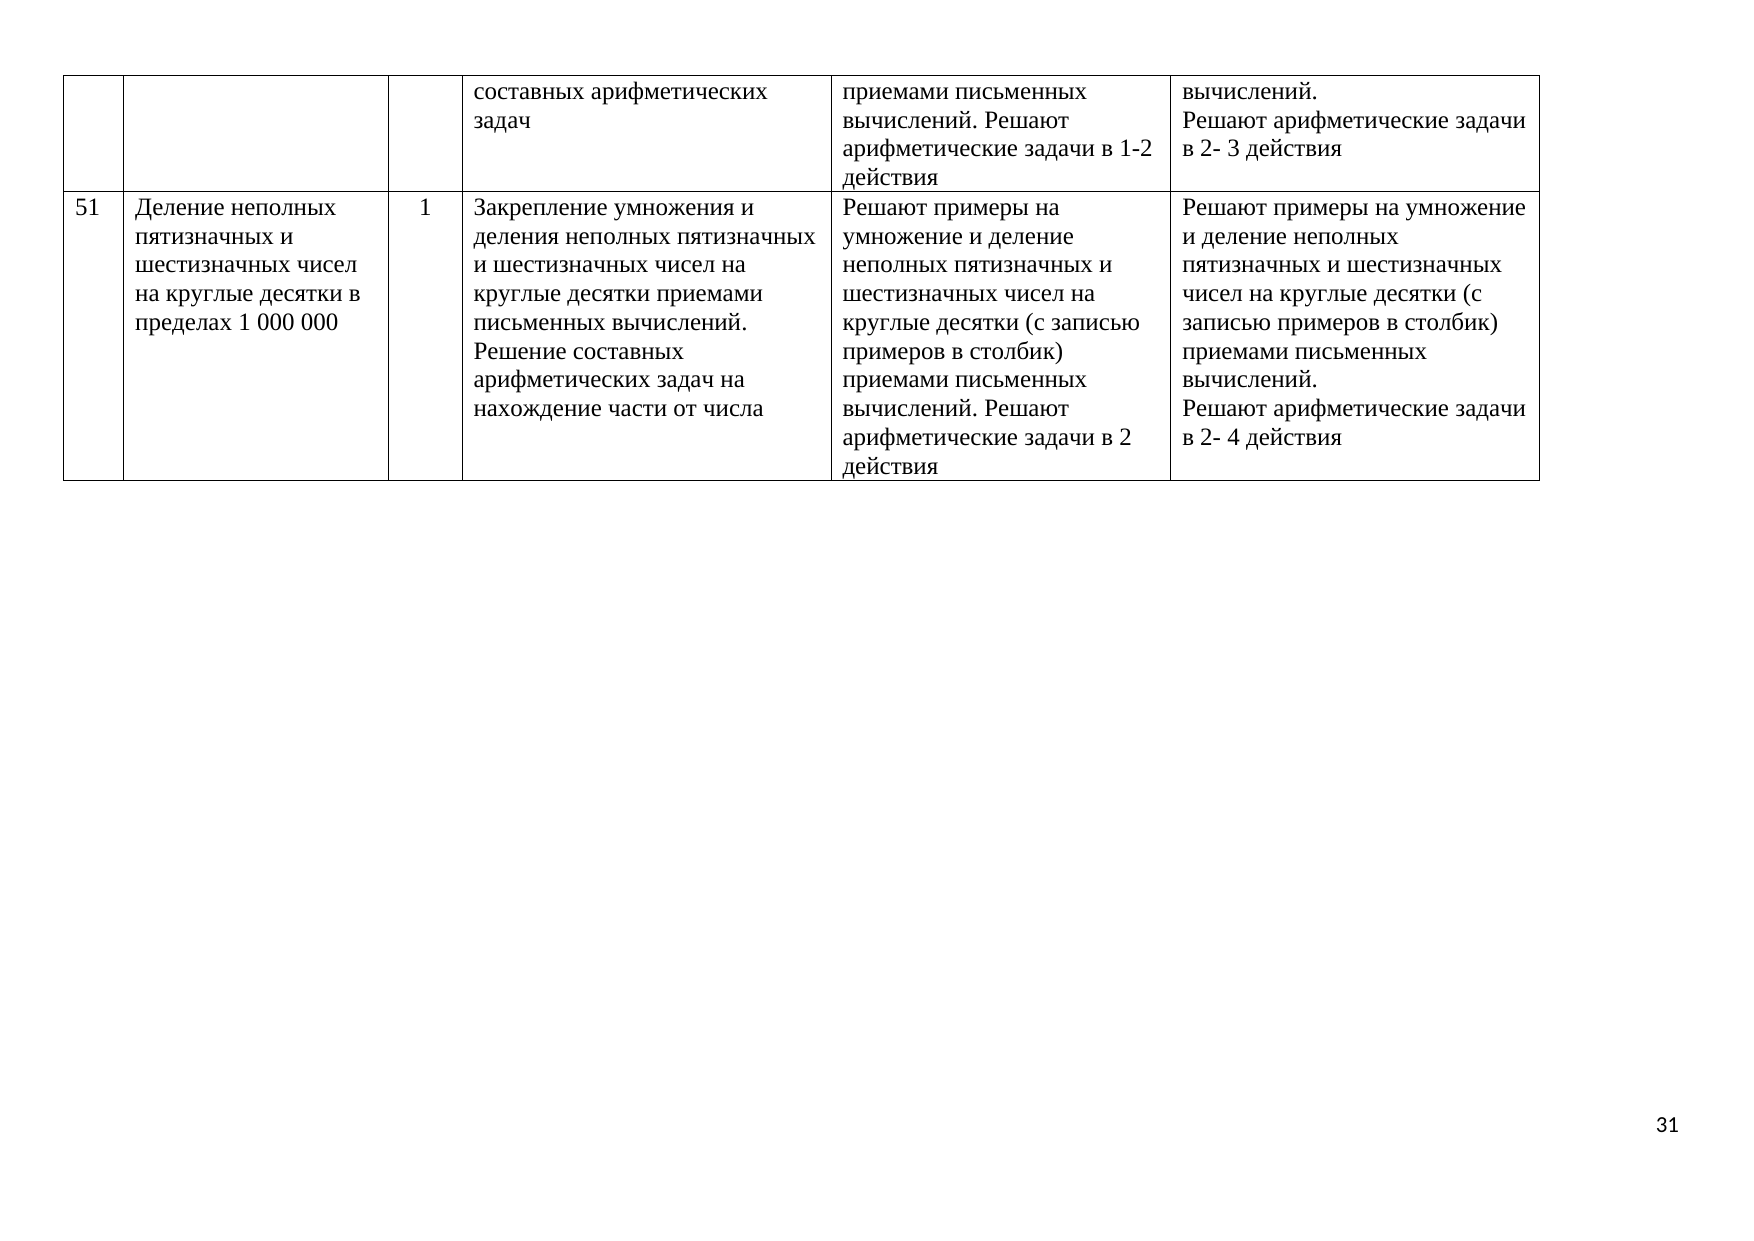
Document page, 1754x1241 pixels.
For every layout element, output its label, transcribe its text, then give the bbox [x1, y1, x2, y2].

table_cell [124, 76, 388, 191]
table_cell 1 [389, 76, 462, 191]
table_cell Закрепление умножения и деления неполных пятизначных и шестизначных чисел на круглые десятки приемами письменных вычислений. Решение составных арифметических задач на нахождение части от числа [463, 192, 831, 479]
table_cell 51 [64, 192, 123, 479]
table_cell 1 [389, 192, 462, 479]
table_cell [832, 76, 1170, 191]
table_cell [463, 76, 831, 191]
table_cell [1171, 76, 1539, 191]
table_cell Решают примеры на умножение и деление неполных пятизначных и шестизначных чисел на круглые десятки (с записью примеров в столбик) приемами письменных вычислений. Решают арифметические задачи в 2- 4 действия [1171, 192, 1539, 479]
table_cell Деление неполных пятизначных и шестизначных чисел на круглые десятки в пределах 1 000 000 [124, 192, 388, 479]
table_cell Решают примеры на умножение и деление неполных пятизначных и шестизначных чисел на круглые десятки (с записью примеров в столбик) приемами письменных вычислений. Решают арифметические задачи в 2 действия [832, 192, 1170, 479]
table_cell 50 [64, 76, 123, 191]
